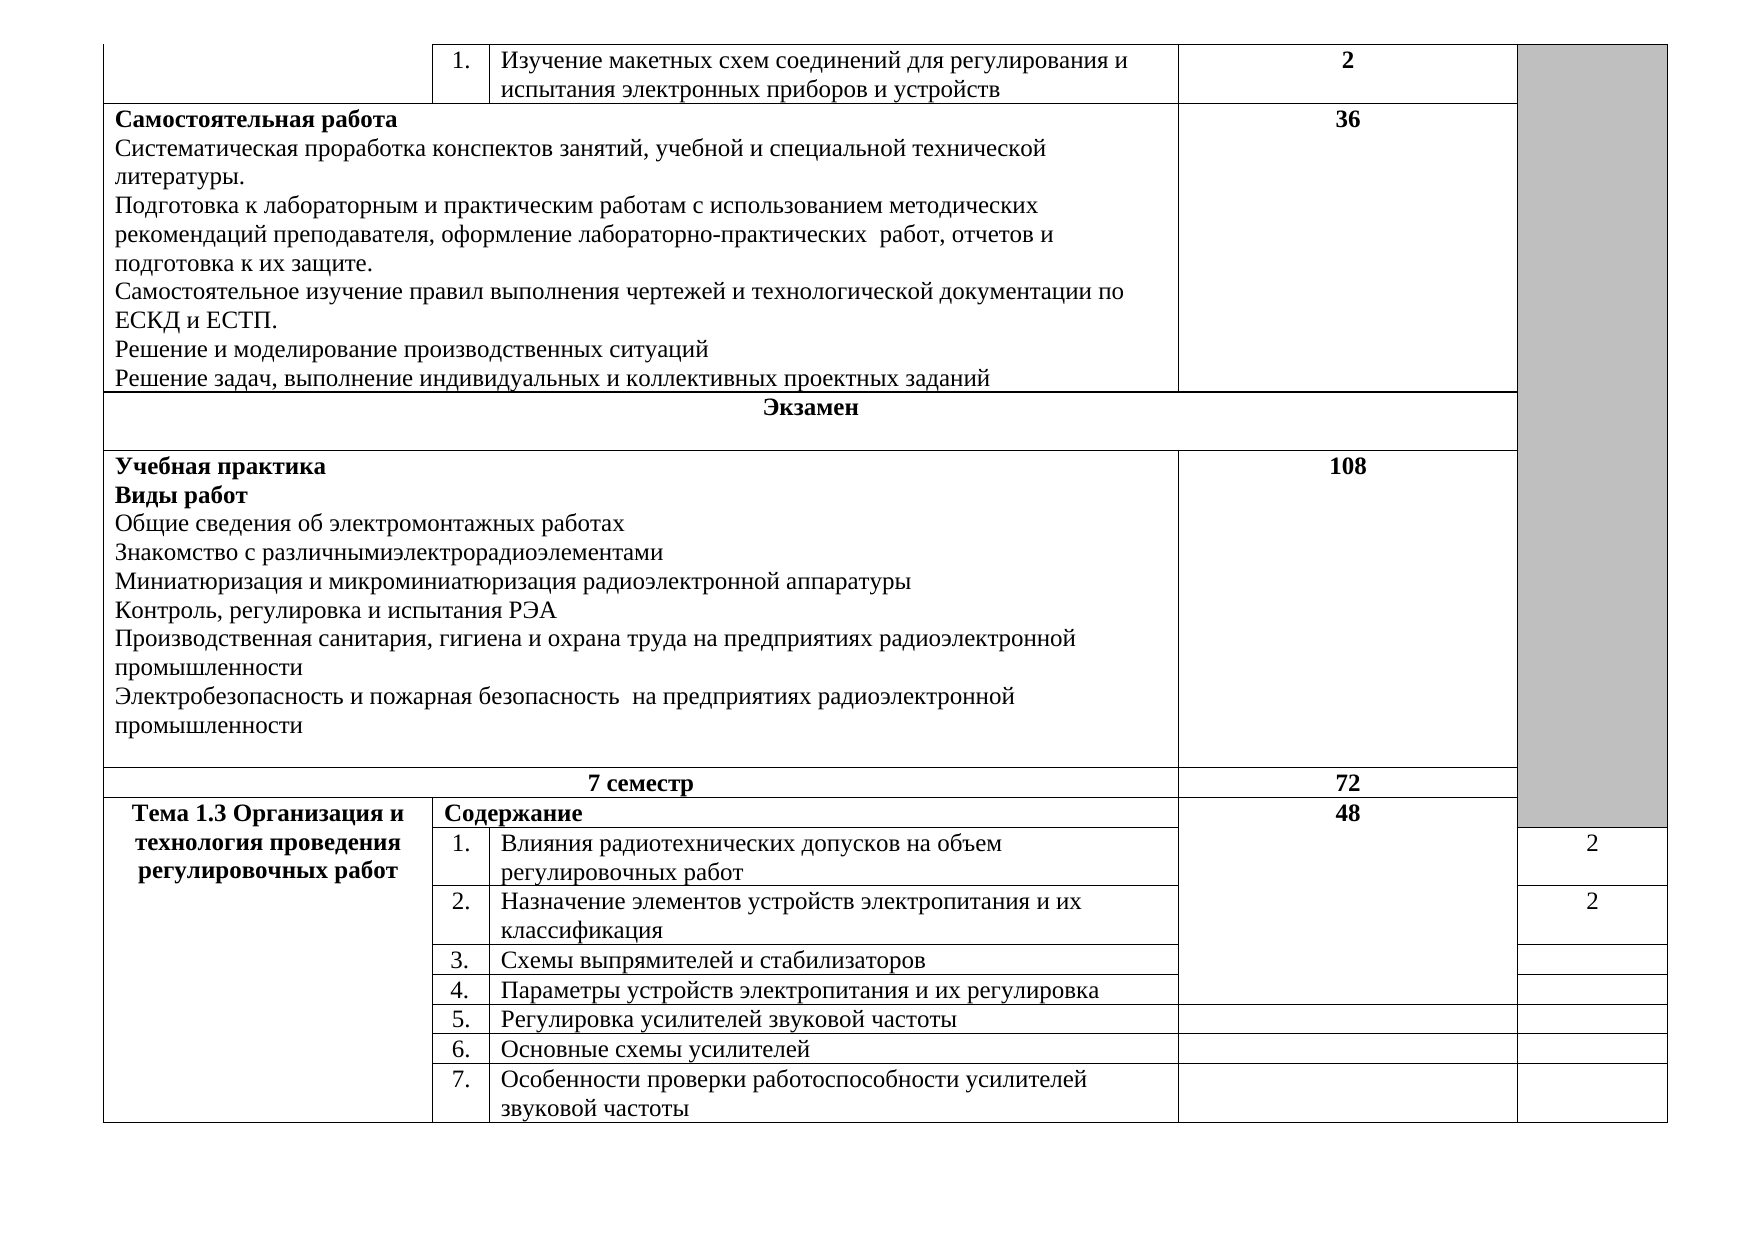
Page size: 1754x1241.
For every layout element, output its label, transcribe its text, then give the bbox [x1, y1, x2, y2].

table_cell [1518, 1034, 1667, 1063]
table_cell Регулировка усилителей звуковой частоты [490, 1005, 1178, 1033]
table_cell 72 [1179, 768, 1517, 797]
table_cell [1518, 1064, 1667, 1122]
table_cell 3. [433, 945, 489, 974]
table_cell Тема 1.3 Организация и технология проведения регулировочных работ [104, 798, 432, 1122]
table_cell Экзамен [104, 393, 1517, 450]
table_cell 7. [433, 1064, 489, 1122]
table_cell 6. [433, 1034, 489, 1063]
table_cell [1518, 975, 1667, 1003]
table_cell [1179, 1034, 1517, 1063]
table_cell Основные схемы усилителей [490, 1034, 1178, 1063]
table_cell [1518, 945, 1667, 974]
table_cell 48 [1179, 798, 1517, 1003]
table_cell Содержание [433, 798, 1178, 827]
table_cell Учебная практика Виды работ Общие сведения об электромонтажных работах Знакомство с различнымиэлектрорадиоэлементами Миниатюризация и микроминиатюризация радиоэлектронной аппаратуры Контроль, регулировка и испытания РЭА Производственная санитария, гигиена и охрана труда на предприятиях радиоэлектронной промышленности Электробезопасность и пожарная безопасность на предприятиях радиоэлектронной промышленности [104, 451, 1178, 767]
table_cell 2 [1518, 886, 1667, 944]
table_cell 1. [433, 828, 489, 885]
table_cell Особенности проверки работоспособности усилителей звуковой частоты [490, 1064, 1178, 1122]
table_cell 5. [433, 1005, 489, 1033]
table_cell Назначение элементов устройств электропитания и их классификация [490, 886, 1178, 944]
table_cell 7 семестр [104, 768, 1178, 797]
table_cell 2 [1179, 45, 1517, 103]
table_cell [1179, 1064, 1517, 1122]
table_cell Схемы выпрямителей и стабилизаторов [490, 945, 1178, 974]
table_cell 36 [1179, 104, 1517, 391]
table_cell 1. [433, 45, 489, 103]
table_cell Изучение макетных схем соединений для регулирования и испытания электронных приборов и устройств [490, 45, 1178, 103]
table_cell Параметры устройств электропитания и их регулировка [490, 975, 1178, 1003]
table_cell [1179, 1005, 1517, 1033]
table_cell 108 [1179, 451, 1517, 767]
table_cell 4. [433, 975, 489, 1003]
table_cell [1518, 1005, 1667, 1033]
table_cell Влияния радиотехнических допусков на объем регулировочных работ [490, 828, 1178, 885]
table_cell 2 [1518, 828, 1667, 885]
table_cell Самостоятельная работа Систематическая проработка конспектов занятий, учебной и специальной технической литературы. Подготовка к лабораторным и практическим работам с использованием методических рекомендаций преподавателя, оформление лабораторно-практических работ, отчетов и подготовка к их защите. Самостоятельное изучение правил выполнения чертежей и технологической документации по ЕСКД и ЕСТП. Решение и моделирование производственных ситуаций Решение задач, выполнение индивидуальных и коллективных проектных заданий [104, 104, 1178, 391]
table_cell 2. [433, 886, 489, 944]
